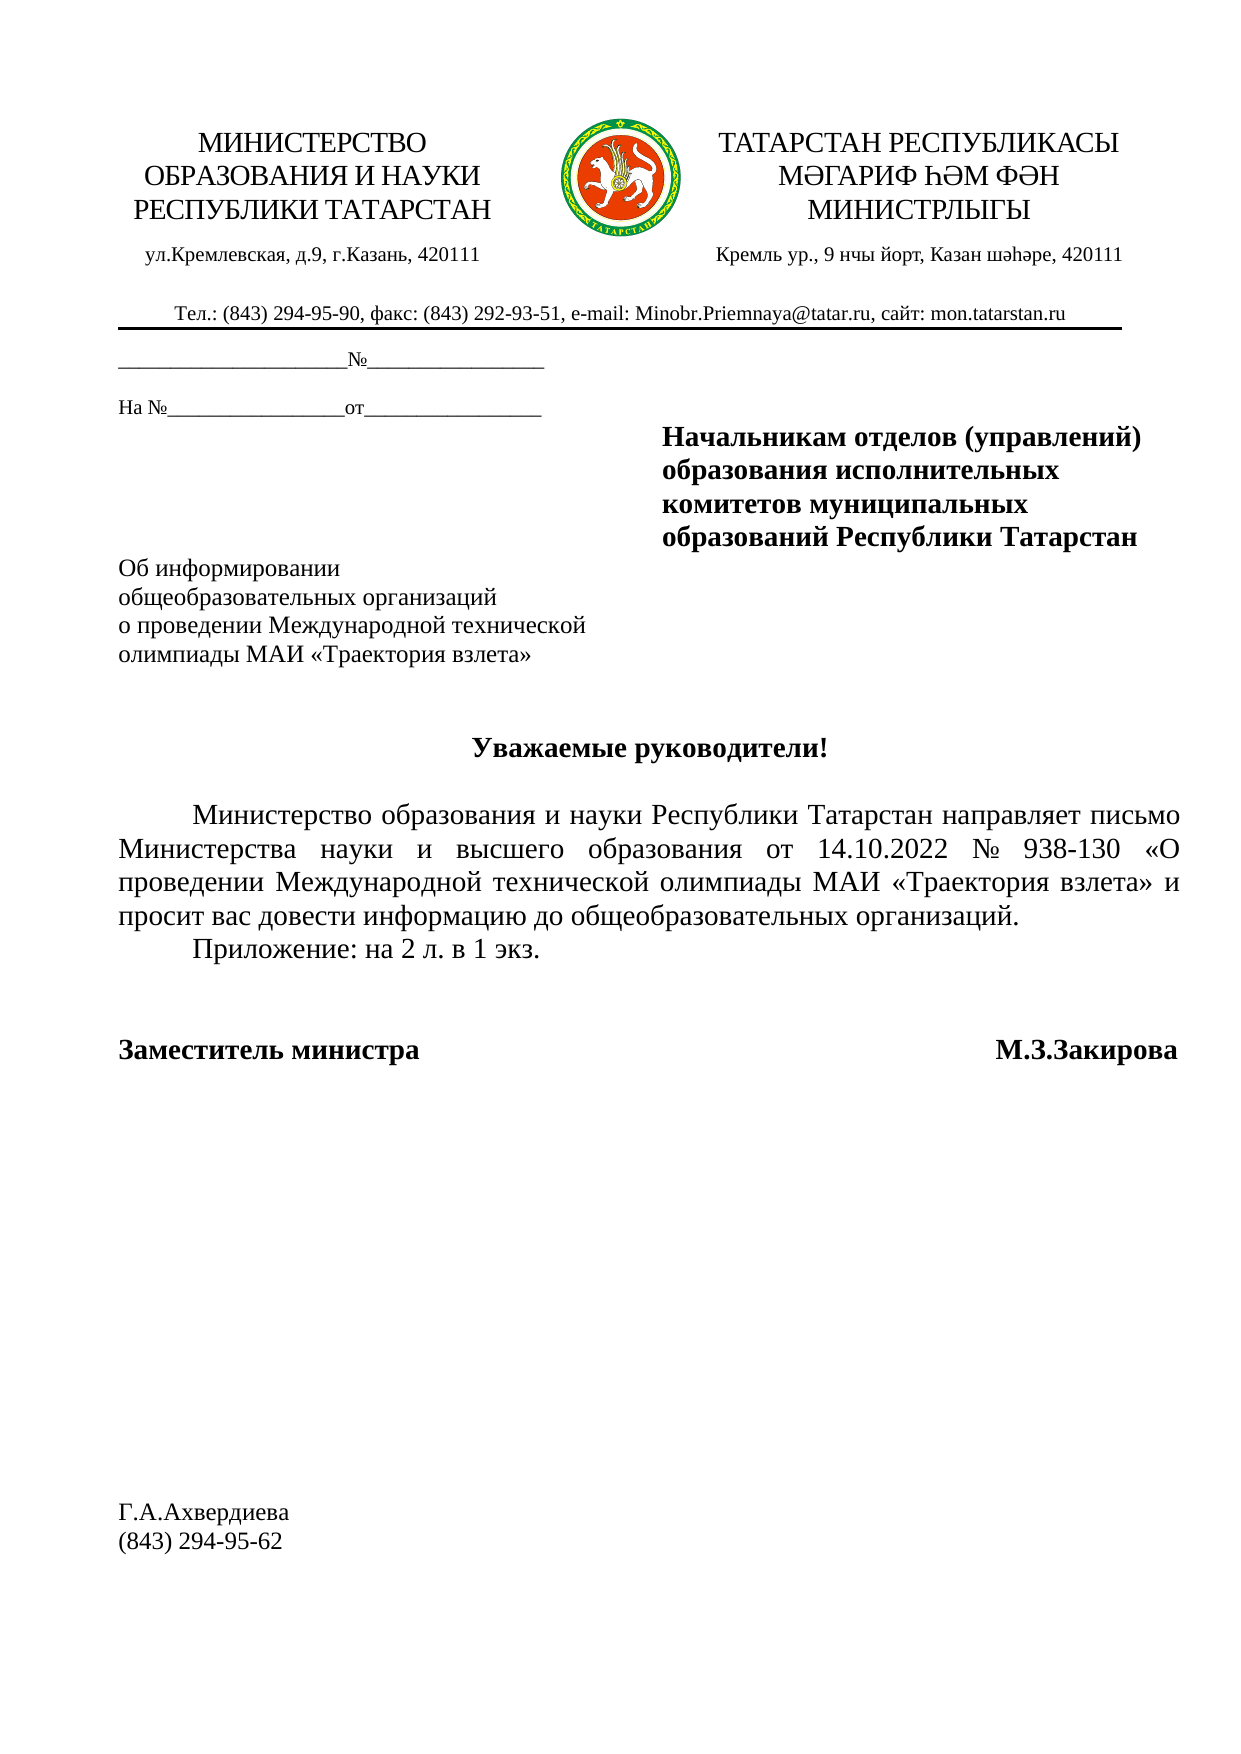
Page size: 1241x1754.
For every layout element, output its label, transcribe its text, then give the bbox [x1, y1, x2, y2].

text Г.А.Ахвердиева [118, 1497, 1181, 1526]
text о проведении Международной технической [118, 611, 1181, 639]
text Начальникам отделов (управлений) образования исполнительных комитетов муниципальных образований Республики Татарстан [662, 419, 1181, 553]
text общеобразовательных организаций [118, 582, 1181, 611]
text Министерство образования и науки Республики Татарстан направляет письмо Министерства науки и высшего образования от 14.10.2022 № 938-130 «О проведении Международной технической олимпиады МАИ «Траектория взлета» и просит вас довести информацию до общеобразовательных организаций. [118, 797, 1181, 932]
text На №_________________от_________________ [118, 395, 1181, 419]
text Приложение: на 2 л. в 1 экз. [118, 932, 1181, 965]
text Заместитель министра М.З.Закирова [118, 1032, 1181, 1066]
text олимпиады МАИ «Траектория взлета» [118, 639, 1181, 668]
text ______________________№_________________ [118, 347, 1181, 371]
text Об информировании [118, 553, 1181, 582]
text Уважаемые руководители! [118, 730, 1181, 764]
text Тел.: (843) 294-95-90, факс: (843) 292-93-51, e-mail: Minobr.Priemnaya@tatar.ru, сайт: mon.tatarstan.ru [118, 301, 1122, 327]
text (843) 294-95-62 [118, 1526, 1181, 1554]
